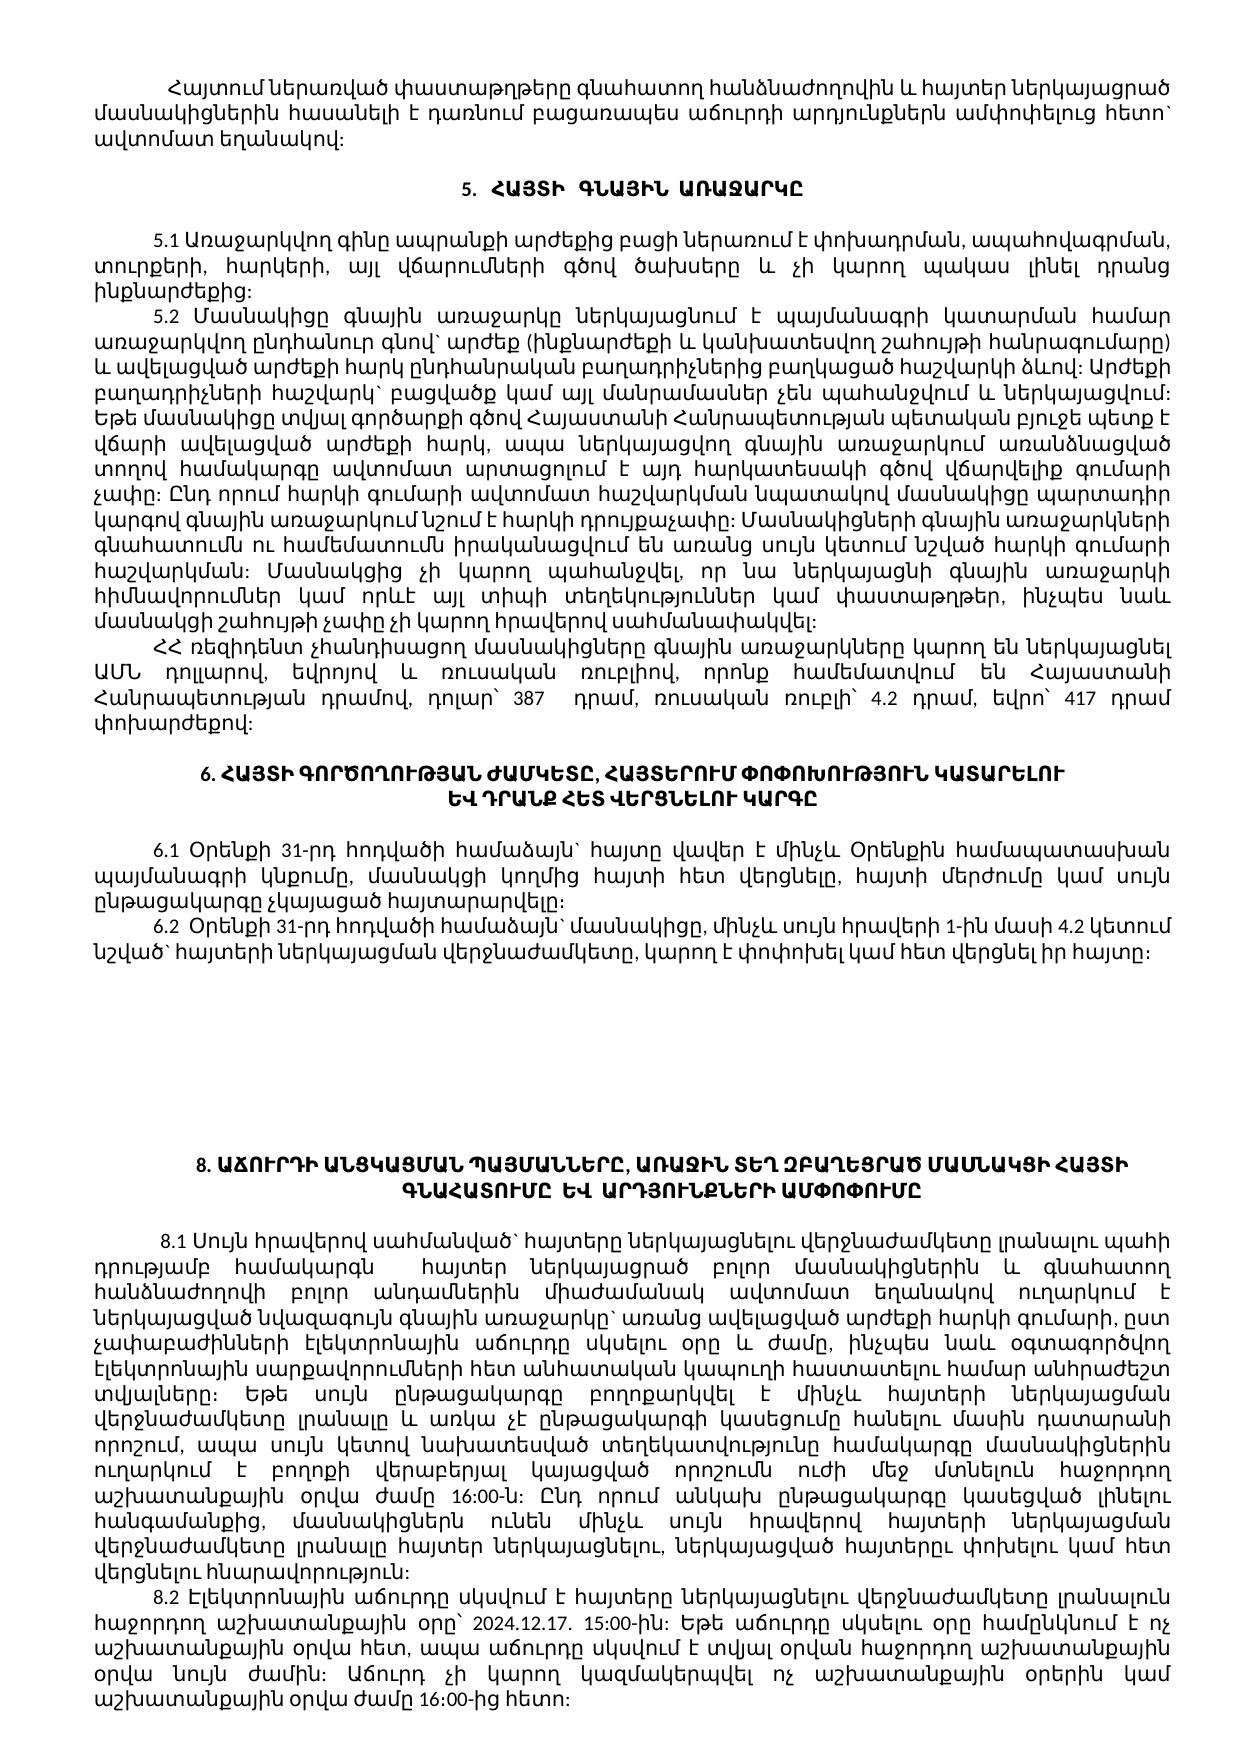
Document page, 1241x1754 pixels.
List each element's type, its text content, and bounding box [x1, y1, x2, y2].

text 5.1 Առաջարկվող գինը ապրանքի արժեքից բացի ներառում է փոխադրման, ապահովագրման, տուրքերի, հարկերի, այլ վճարումների գծով ծախսերը և չի կարող պակաս լինել դրանց ինքնարժեքից: [94, 227, 1171, 304]
text 5. ՀԱՅՏԻ ԳՆԱՅԻՆ ԱՌԱՋԱՐԿԸ [94, 177, 1171, 202]
text 5.2 Մասնակիցը գնային առաջարկը ներկայացնում է պայմանագրի կատարման համար առաջարկվող ընդհանուր գնով` արժեք (ինքնարժեքի և կանխատեսվող շահույթի հանրագումարը) և ավելացված արժեքի հարկ ընդհանրական բաղադրիչներից բաղկացած հաշվարկի ձևով: Արժեքի բաղադրիչների հաշվարկ` բացվածք կամ այլ մանրամասներ չեն պահանջվում և ներկայացվում: Եթե մասնակիցը տվյալ գործարքի գծով Հայաստանի Հանրապետության պետական բյուջե պետք է վճարի ավելացված արժեքի հարկ, ապա ներկայացվող գնային առաջարկում առանձնացված տողով համակարգը ավտոմատ արտացոլում է այդ հարկատեսակի գծով վճարվելիք գումարի չափը: Ընդ որում հարկի գումարի ավտոմատ հաշվարկման նպատակով մասնակիցը պարտադիր կարգով գնային առաջարկում նշում է հարկի դրույքաչափը: Մասնակիցների գնային առաջարկների գնահատումն ու համեմատումն իրականացվում են առանց սույն կետում նշված հարկի գումարի հաշվարկման: Մասնակցից չի կարող պահանջվել, որ նա ներկայացնի գնային առաջարկի հիմնավորումներ կամ որևէ այլ տիպի տեղեկություններ կամ փաստաթղթեր, ինչպես նաև մասնակցի շահույթի չափը չի կարող հրավերով սահմանափակվել: [94, 304, 1171, 634]
text Հայտում ներառված փաստաթղթերը գնահատող հանձնաժողովին և հայտեր ներկայացրած մասնակիցներին հասանելի է դառնում բացառապես աճուրդի արդյունքներն ամփոփելուց հետո` ավտոմատ եղանակով: [94, 75, 1171, 151]
text 8. ԱՃՈՒՐԴԻ ԱՆՑԿԱՑՄԱՆ ՊԱՅՄԱՆՆԵՐԸ, ԱՌԱՋԻՆ ՏԵՂ ԶԲԱՂԵՑՐԱԾ ՄԱՍՆԱԿՑԻ ՀԱՅՏԻ [94, 1152, 1171, 1178]
text ՀՀ ռեզիդենտ չհանդիսացող մասնակիցները գնային առաջարկները կարող են ներկայացնել ԱՄՆ դոլլարով, եվրոյով և ռուսական ռուբլիով, որոնք համեմատվում են Հայաստանի Հանրապետության դրամով, դոլար՝ 387 դրամ, ռուսական ռուբլի՝ 4.2 դրամ, եվրո՝ 417 դրամ փոխարժեքով: [94, 634, 1171, 736]
text 6.2 Օրենքի 31-րդ հոդվածի համաձայն` մասնակիցը, մինչև սույն հրավերի 1-ին մասի 4.2 կետում նշված` հայտերի ներկայացման վերջնաժամկետը, կարող է փոփոխել կամ հետ վերցնել իր հայտը։ [94, 914, 1171, 964]
text 6. ՀԱՅՏԻ ԳՈՐԾՈՂՈՒԹՅԱՆ ԺԱՄԿԵՏԸ, ՀԱՅՏԵՐՈՒՄ ՓՈՓՈԽՈՒԹՅՈՒՆ ԿԱՏԱՐԵԼՈՒ [94, 761, 1171, 787]
text ԵՎ ԴՐԱՆՔ ՀԵՏ ՎԵՐՑՆԵԼՈՒ ԿԱՐԳԸ [94, 787, 1171, 812]
text 8.2 Էլեկտրոնային աճուրդը սկսվում է հայտերը ներկայացնելու վերջնաժամկետը լրանալուն հաջորդող աշխատանքային օրը՝ 2024.12.17. 15:00 -ին: Եթե աճուրդը սկսելու օրը համընկնում է ոչ աշխատանքային օրվա հետ, ապա աճուրդը սկսվում է տվյալ օրվան հաջորդող աշխատանքային օրվա նույն ժամին: Աճուրդ չի կարող կազմակերպվել ոչ աշխատանքային օրերին կամ աշխատանքային օրվա ժամը 16։00-ից հետո: [94, 1584, 1171, 1712]
text 8.1 Սույն հրավերով սահմանված` հայտերը ներկայացնելու վերջնաժամկետը լրանալու պահի դրությամբ համակարգն հայտեր ներկայացրած բոլոր մասնակիցներին և գնահատող հանձնաժողովի բոլոր անդամներին միաժամանակ ավտոմատ եղանակով ուղարկում է ներկայացված նվազագույն գնային առաջարկը` առանց ավելացված արժեքի հարկի գումարի, ըստ չափաբաժինների էլեկտրոնային աճուրդը սկսելու օրը և ժամը, ինչպես նաև օգտագործվող էլեկտրոնային սարքավորումների հետ անհատական կապուղի հաստատելու համար անհրաժեշտ տվյալները։ Եթե սույն ընթացակարգը բողոքարկվել է մինչև հայտերի ներկայացման վերջնաժամկետը լրանալը և առկա չէ ընթացակարգի կասեցումը հանելու մասին դատարանի որոշում, ապա սույն կետով նախատեսված տեղեկատվությունը համակարգը մասնակիցներին ուղարկում է բողոքի վերաբերյալ կայացված որոշումն ուժի մեջ մտնելուն հաջորդող աշխատանքային օրվա ժամը 16:00-ն: Ընդ որում անկախ ընթացակարգը կասեցված լինելու հանգամանքից, մասնակիցներն ունեն մինչև սույն հրավերով հայտերի ներկայացման վերջնաժամկետը լրանալը հայտեր ներկայացնելու, ներկայացված հայտերըւ փոխելու կամ հետ վերցնելու հնարավորություն: [94, 1229, 1171, 1584]
text 6.1 Օրենքի 31-րդ հոդվածի համաձայն` հայտը վավեր է մինչև Օրենքին համապատասխան պայմանագրի կնքումը, մասնակցի կողմից հայտի հետ վերցնելը, հայտի մերժումը կամ սույն ընթացակարգը չկայացած հայտարարվելը։ [94, 837, 1171, 914]
text ԳՆԱՀԱՏՈՒՄԸ ԵՎ ԱՐԴՅՈՒՆՔՆԵՐԻ ԱՄՓՈՓՈՒՄԸ [94, 1178, 1171, 1203]
